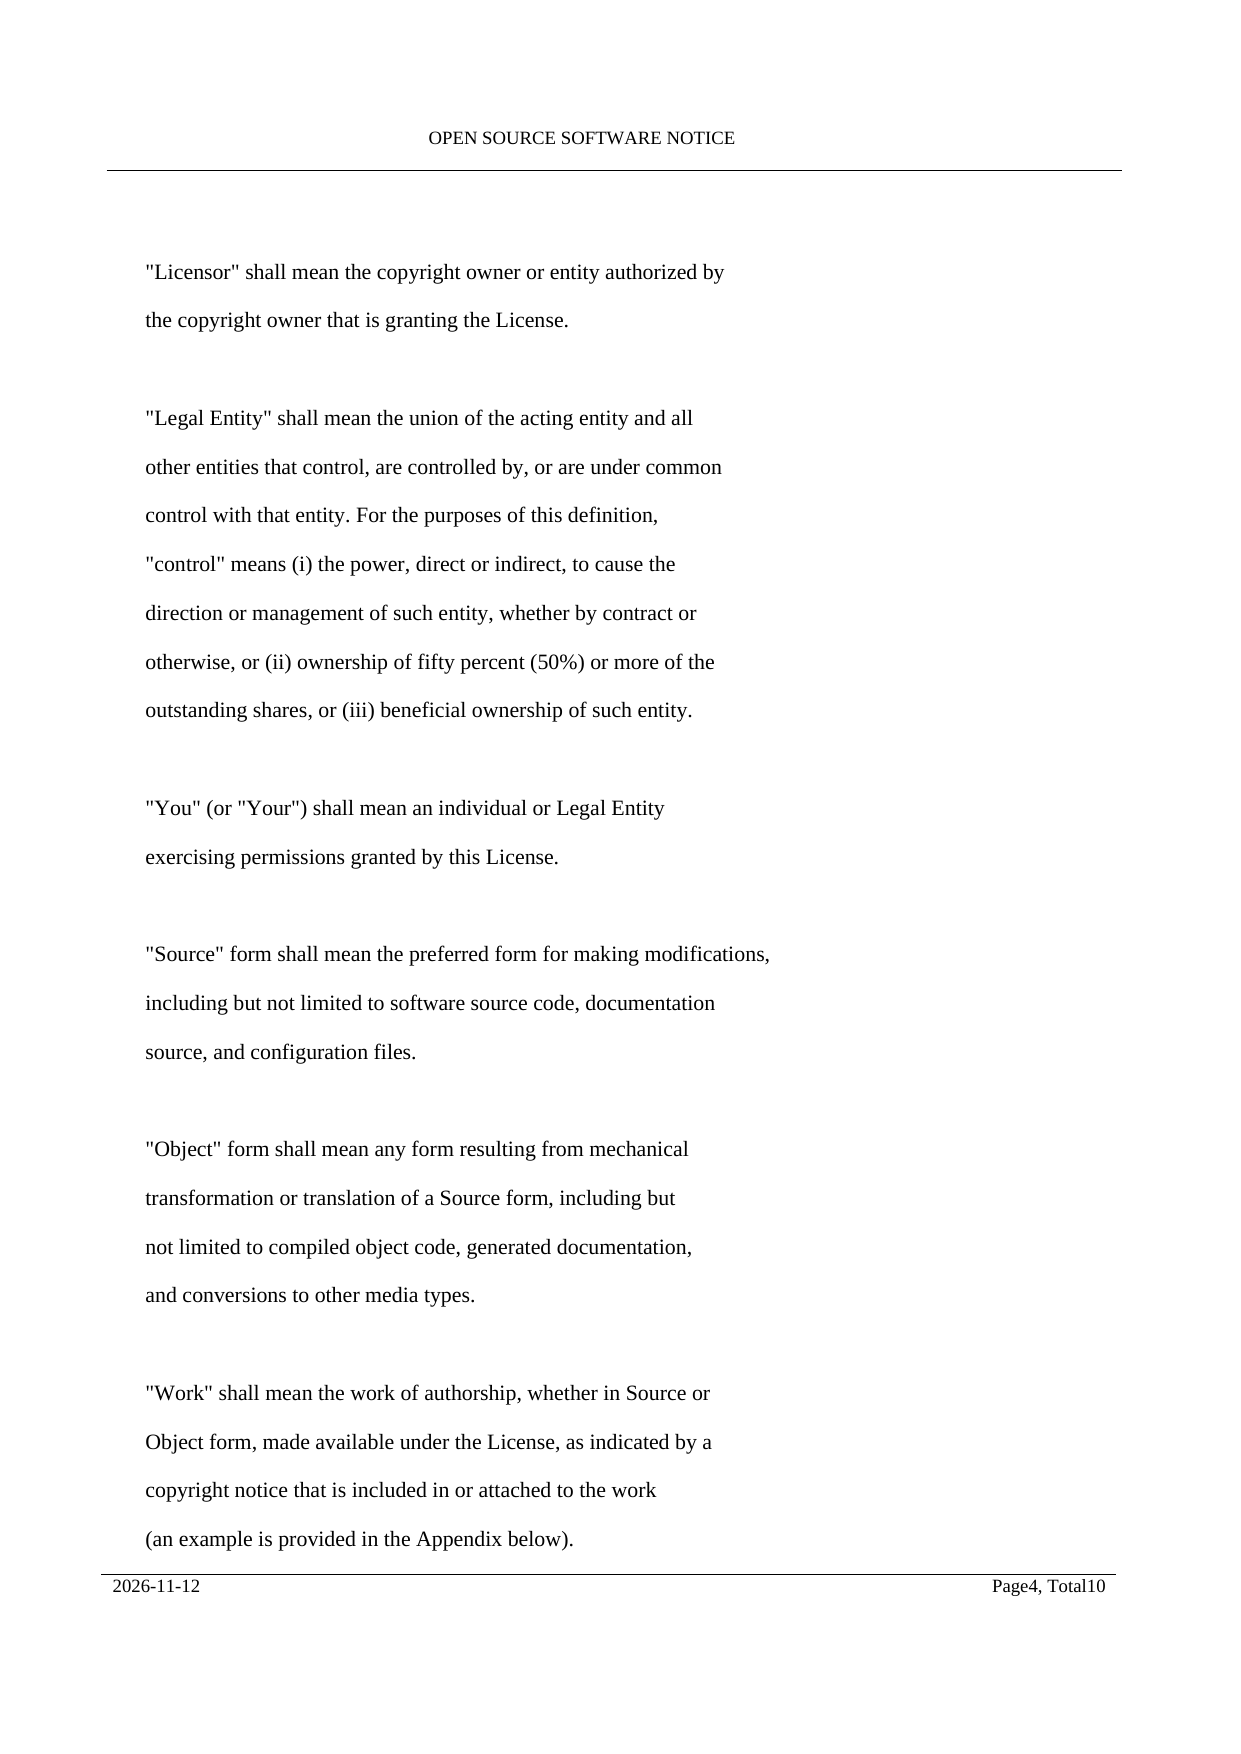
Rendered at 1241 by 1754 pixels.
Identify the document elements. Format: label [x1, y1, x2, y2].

text [112, 206, 1128, 1555]
